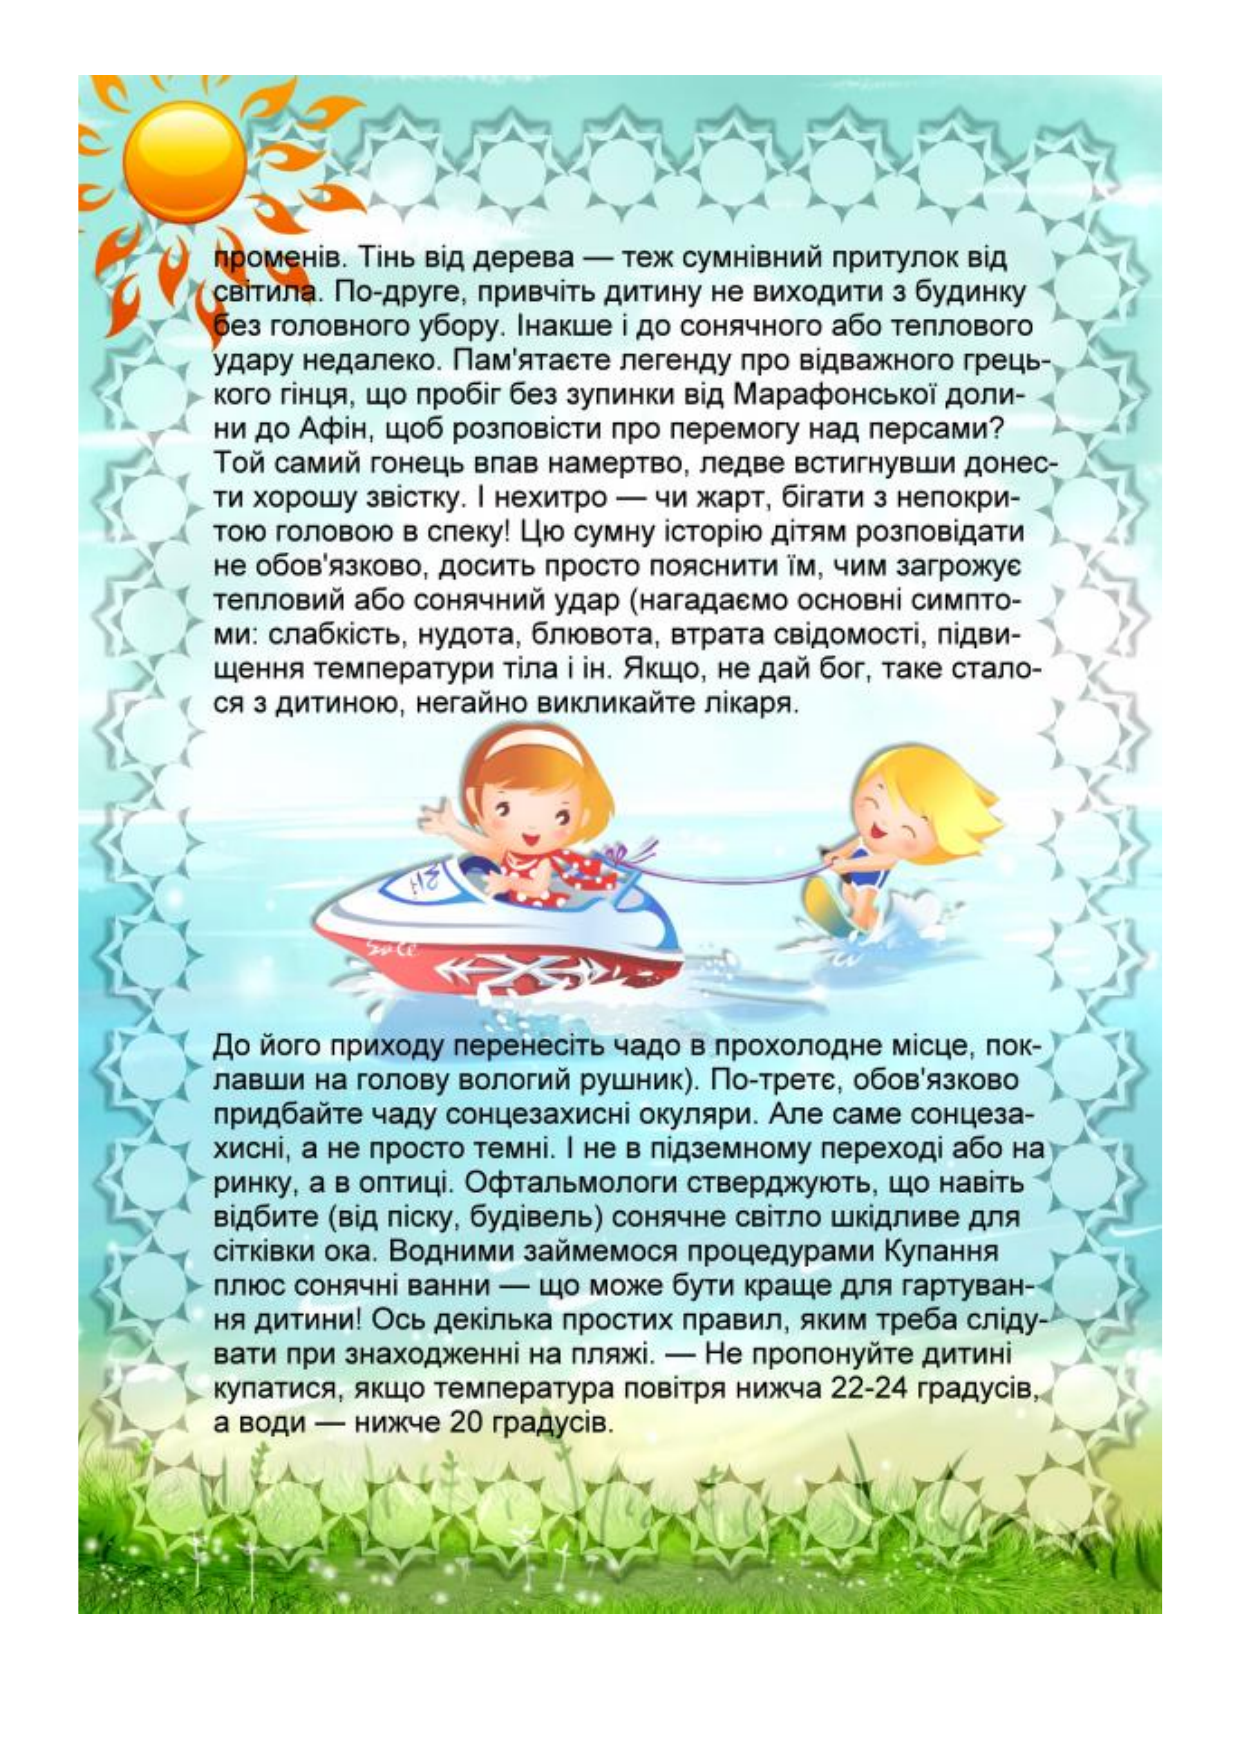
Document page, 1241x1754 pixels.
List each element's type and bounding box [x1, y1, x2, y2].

picture [78, 75, 1163, 1614]
